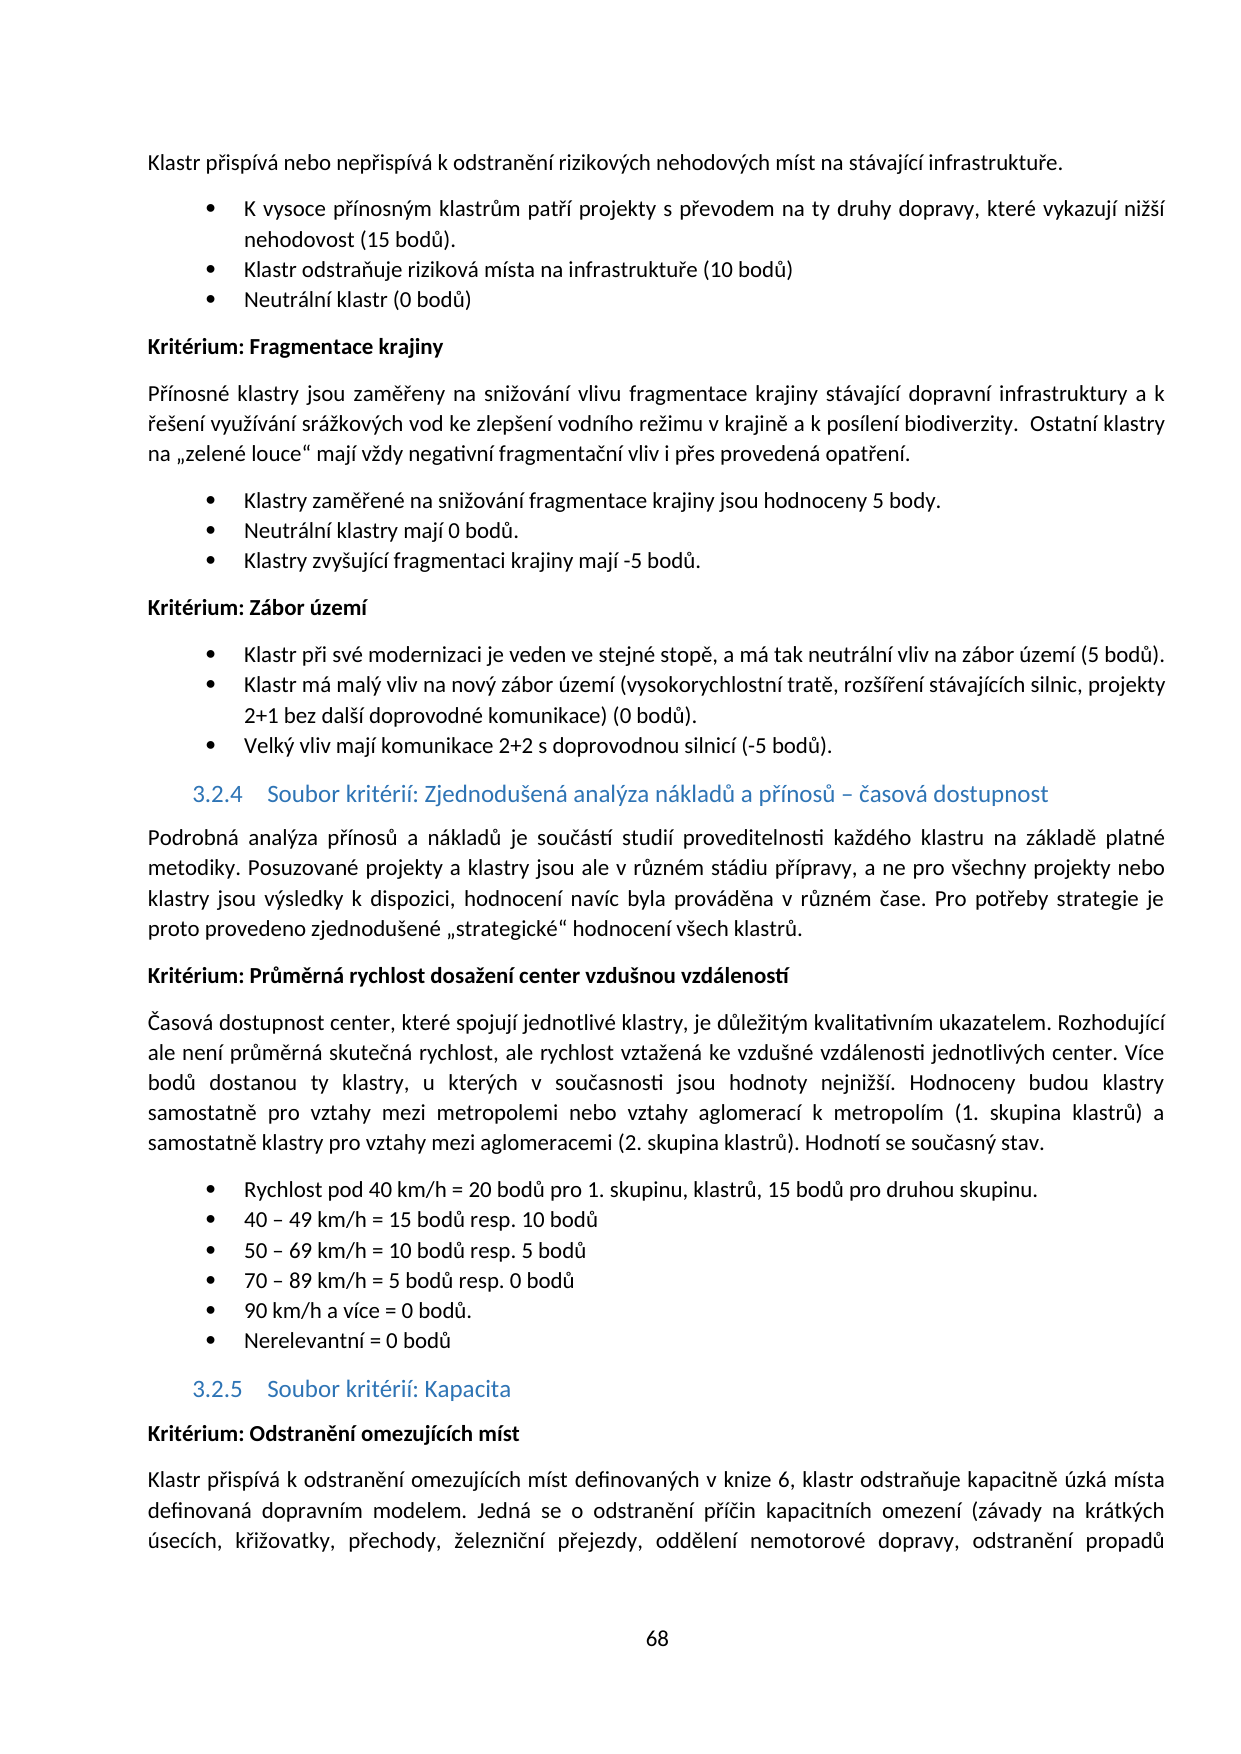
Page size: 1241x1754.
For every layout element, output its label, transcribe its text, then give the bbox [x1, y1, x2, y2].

list Klastry zaměřené na snižování fragmentace krajiny jsou hodnoceny 5 body. [207, 486, 1167, 514]
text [148, 1466, 1167, 1554]
list 90 km/h a více = 0 bodů. [207, 1296, 1167, 1324]
text Kritérium: Fragmentace krajiny [148, 332, 1167, 360]
text Kritérium: Odstranění omezujících míst [148, 1419, 1167, 1447]
list Klastr při své modernizaci je veden ve stejné stopě, a má tak neutrální vliv na zábor území (5 bodů). [207, 640, 1167, 668]
list 40 – 49 km/h = 15 bodů resp. 10 bodů [207, 1206, 1167, 1233]
list Velký vliv mají komunikace 2+2 s doprovodnou silnicí (-5 bodů). [207, 731, 1167, 759]
text Kritérium: Průměrná rychlost dosažení center vzdušnou vzdáleností [148, 961, 1167, 989]
list Klastr má malý vliv na nový zábor území (vysokorychlostní tratě, rozšíření stávajících silnic, projekty 2+1 bez další doprovodné komunikace) (0 bodů). [207, 671, 1167, 729]
text Přínosné klastry jsou zaměřeny na snižování vlivu fragmentace krajiny stávající dopravní infrastruktury a k řešení využívání srážkových vod ke zlepšení vodního režimu v krajině a k posílení biodiverzity. Ostatní klastry na „zelené louce“ mají vždy negativní fragmentační vliv i přes provedená opatření. [148, 379, 1167, 467]
list Klastry zvyšující fragmentaci krajiny mají -5 bodů. [207, 547, 1167, 574]
list 50 – 69 km/h = 10 bodů resp. 5 bodů [207, 1236, 1167, 1264]
list Klastr odstraňuje riziková místa na infrastruktuře (10 bodů) [207, 255, 1167, 283]
text Podrobná analýza přínosů a nákladů je součástí studií proveditelnosti každého klastru na základě platné metodiky. Posuzované projekty a klastry jsou ale v různém stádiu přípravy, a ne pro všechny projekty nebo klastry jsou výsledky k dispozici, hodnocení navíc byla prováděna v různém čase. Pro potřeby strategie je proto provedeno zjednodušené „strategické“ hodnocení všech klastrů. [148, 823, 1167, 942]
list Neutrální klastr (0 bodů) [207, 285, 1167, 313]
text Kritérium: Zábor území [148, 593, 1167, 621]
list 70 – 89 km/h = 5 bodů resp. 0 bodů [207, 1266, 1167, 1294]
list Neutrální klastry mají 0 bodů. [207, 516, 1167, 544]
subtitle Soubor kritérií: Zjednodušená analýza nákladů a přínosů – časová dostupnost [192, 778, 1167, 808]
subtitle Soubor kritérií: Kapacita [192, 1373, 1167, 1404]
list Rychlost pod 40 km/h = 20 bodů pro 1. skupinu, klastrů, 15 bodů pro druhou skupinu. [207, 1175, 1167, 1203]
list Nerelevantní = 0 bodů [207, 1326, 1167, 1354]
text Časová dostupnost center, které spojují jednotlivé klastry, je důležitým kvalitativním ukazatelem. Rozhodující ale není průměrná skutečná rychlost, ale rychlost vztažená ke vzdušné vzdálenosti jednotlivých center. Více bodů dostanou ty klastry, u kterých v současnosti jsou hodnoty nejnižší. Hodnoceny budou klastry samostatně pro vztahy mezi metropolemi nebo vztahy aglomerací k metropolím (1. skupina klastrů) a samostatně klastry pro vztahy mezi aglomeracemi (2. skupina klastrů). Hodnotí se současný stav. [148, 1008, 1167, 1156]
list K vysoce přínosným klastrům patří projekty s převodem na ty druhy dopravy, které vykazují nižší nehodovost (15 bodů). [207, 194, 1167, 253]
text Klastr přispívá nebo nepřispívá k odstranění rizikových nehodových míst na stávající infrastruktuře. [148, 148, 1167, 176]
